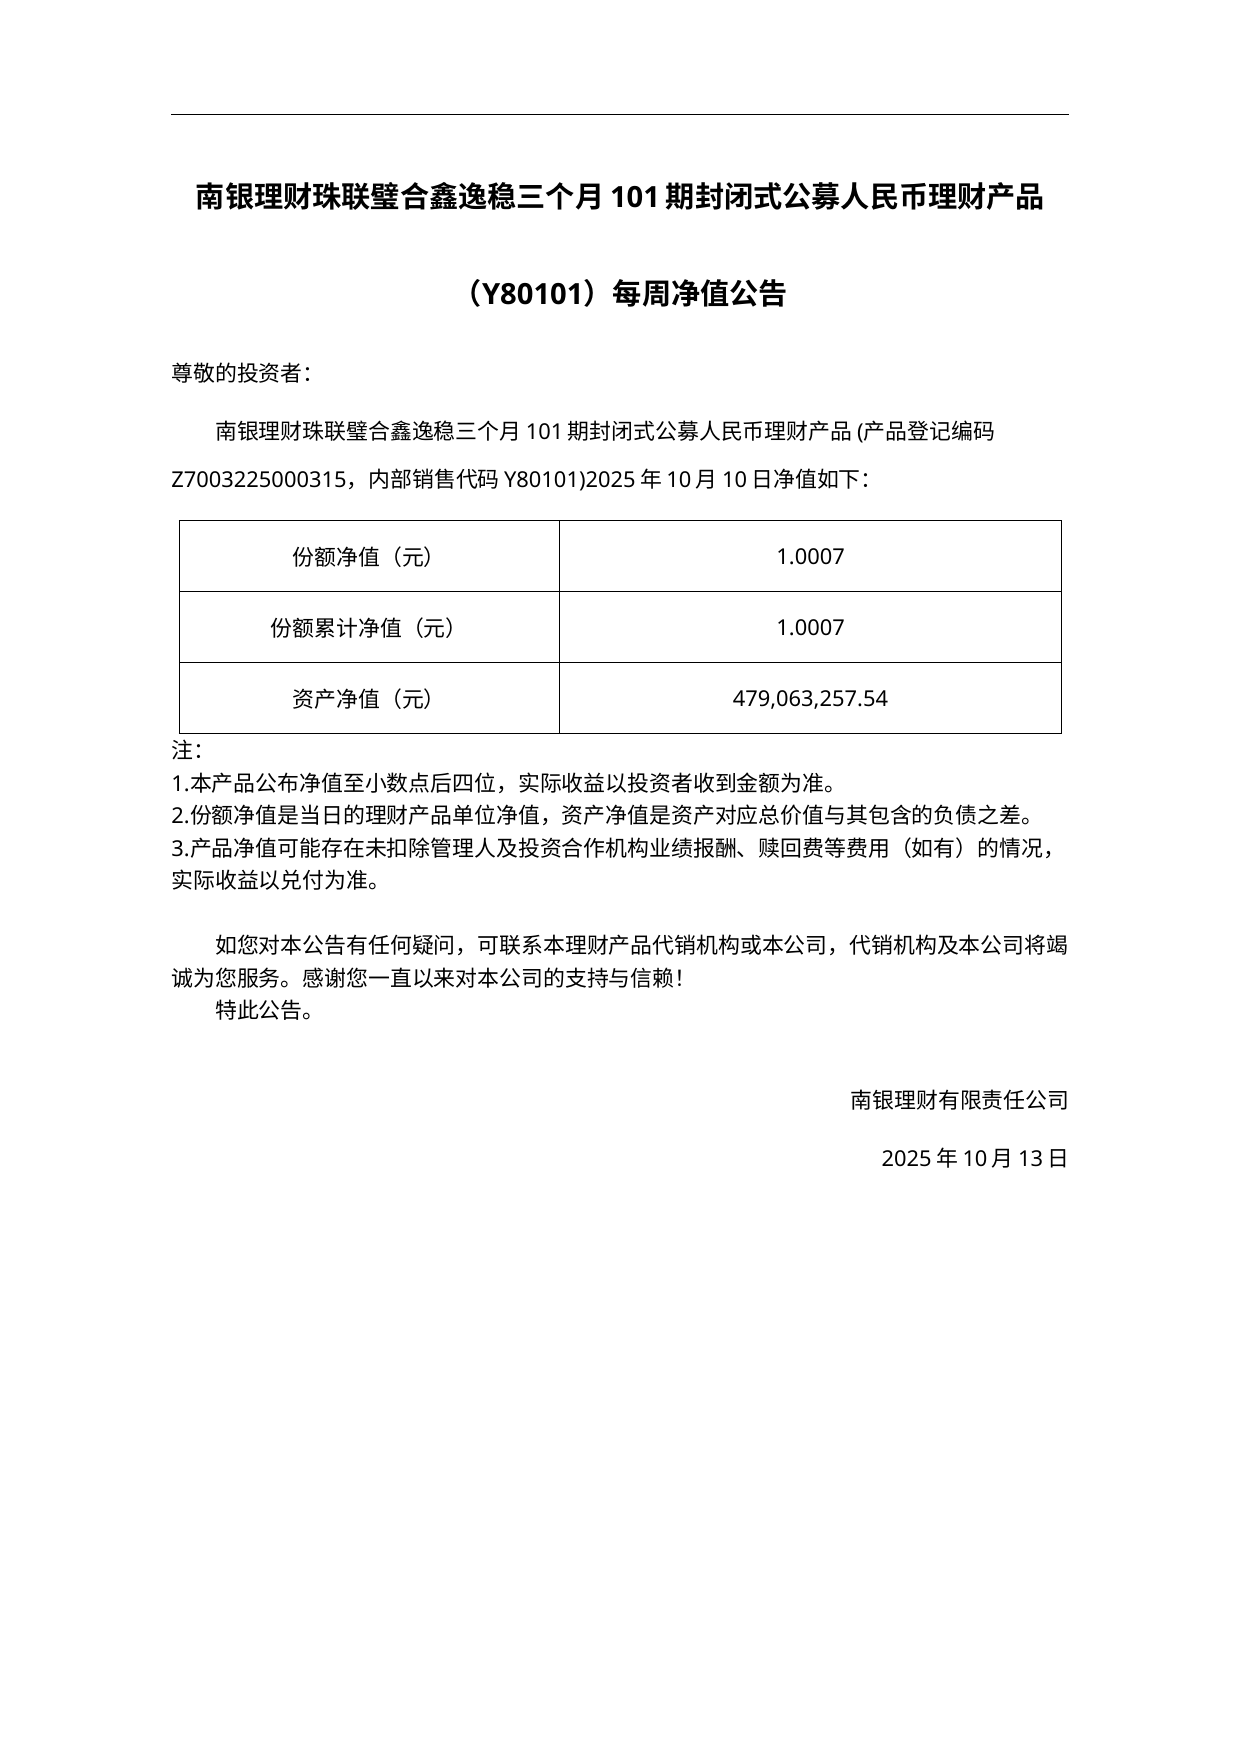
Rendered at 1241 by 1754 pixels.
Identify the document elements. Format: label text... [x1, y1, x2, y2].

table_cell 份额累计净值（元） [180, 592, 559, 662]
text 2025年10月13日 [171, 1140, 1069, 1173]
text 3.产品净值可能存在未扣除管理人及投资合作机构业绩报酬、赎回费等费用（如有）的情况，实际收益以兑付为准。 [171, 830, 1069, 895]
text 注： [171, 733, 1069, 765]
text 尊敬的投资者： [171, 355, 1069, 388]
table_header 份额净值（元） [180, 521, 559, 591]
table_cell 资产净值（元） [180, 663, 559, 733]
table_cell 479,063,257.54 [560, 663, 1061, 733]
text 2.份额净值是当日的理财产品单位净值，资产净值是资产对应总价值与其包含的负债之差。 [171, 798, 1069, 830]
text 南银理财珠联璧合鑫逸稳三个月101期封闭式公募人民币理财产品 (产品登记编码Z7003225000315，内部销售代码Y80101)2025年10月10日净值如下： [171, 413, 1069, 494]
table_cell 1.0007 [560, 592, 1061, 662]
text 南银理财珠联璧合鑫逸稳三个月101期封闭式公募人民币理财产品（Y80101）每周净值公告 [171, 162, 1069, 324]
text 南银理财有限责任公司 [171, 1082, 1069, 1115]
text 1.本产品公布净值至小数点后四位，实际收益以投资者收到金额为准。 [171, 765, 1069, 798]
text 如您对本公告有任何疑问，可联系本理财产品代销机构或本公司，代销机构及本公司将竭诚为您服务。感谢您一直以来对本公司的支持与信赖！ [171, 928, 1069, 993]
text 特此公告。 [171, 993, 1069, 1025]
table_header 1.0007 [560, 521, 1061, 591]
